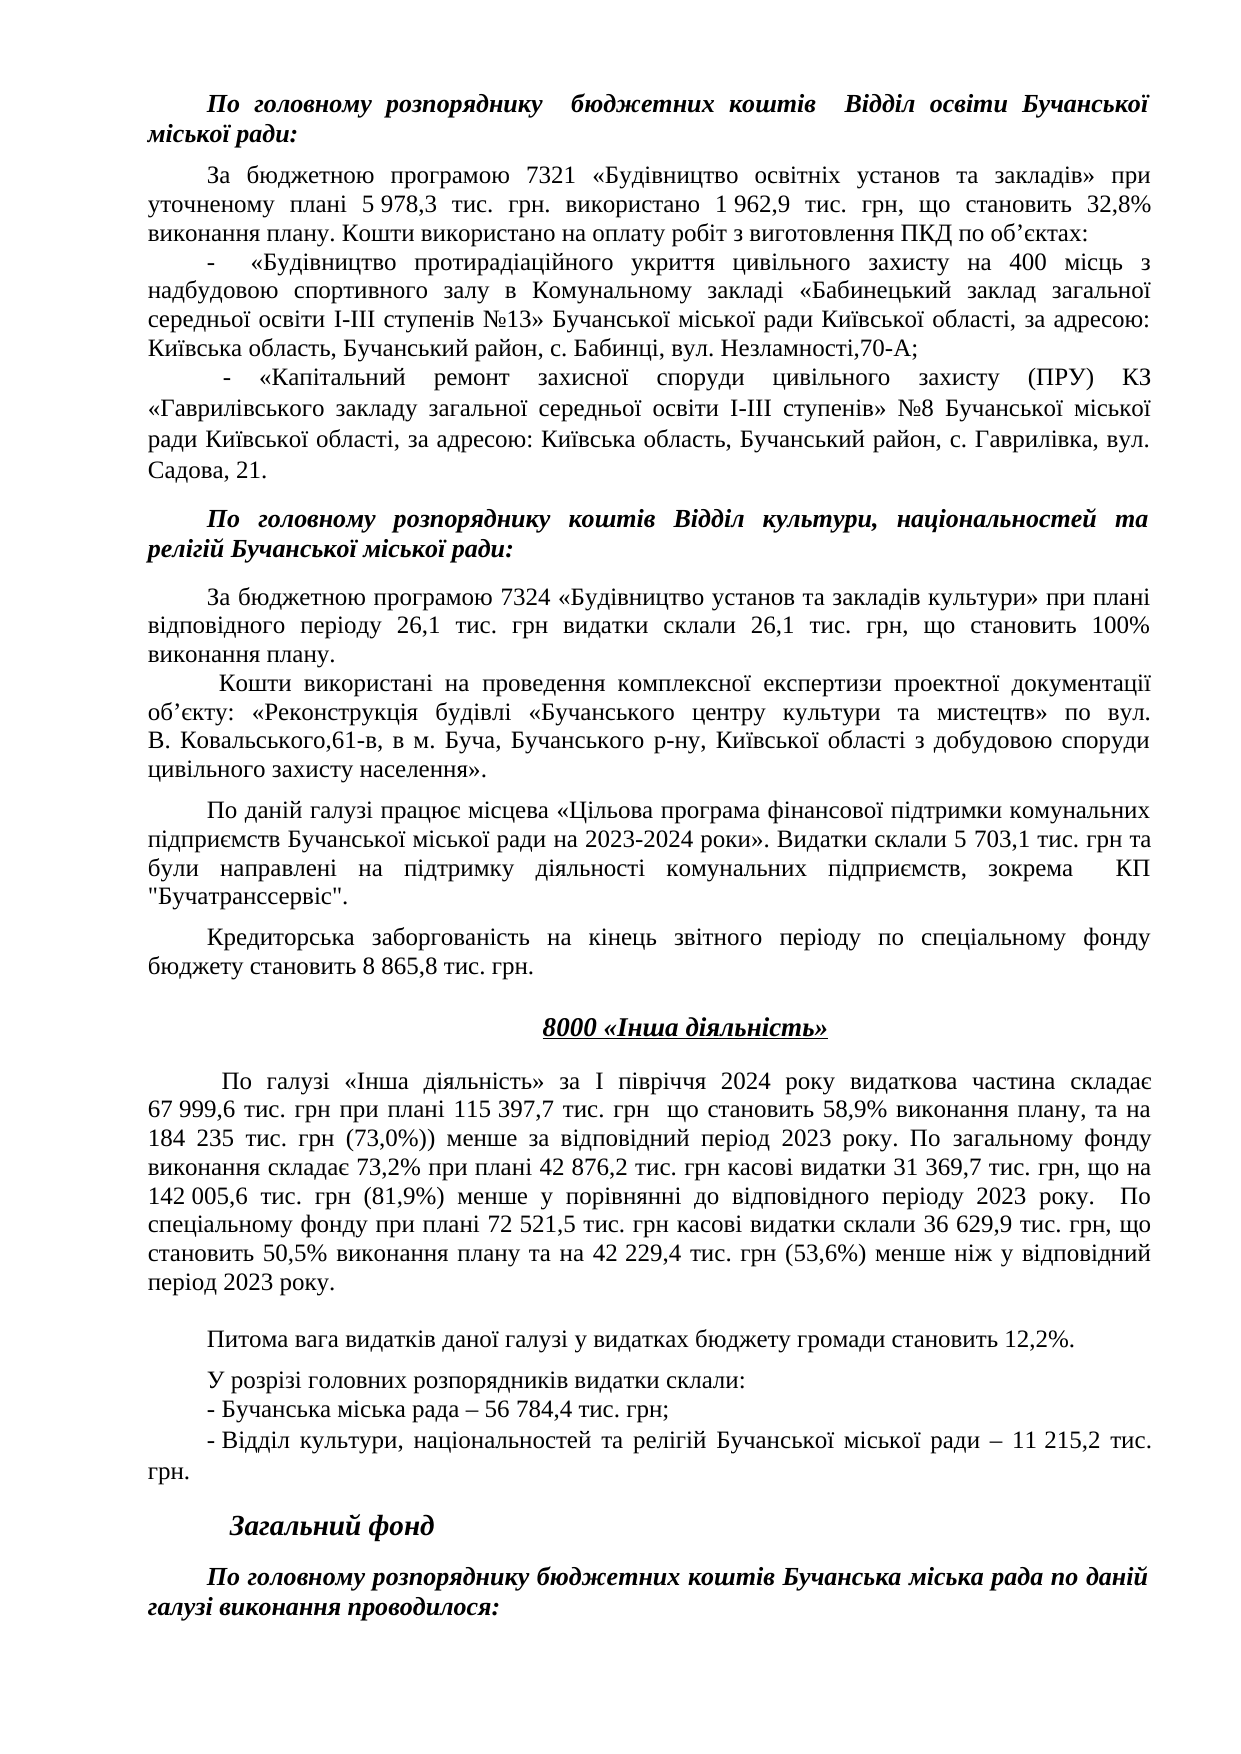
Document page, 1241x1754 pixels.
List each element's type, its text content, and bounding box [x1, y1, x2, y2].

text За бюджетною програмою 7324 «Будівництво установ та закладів культури» при плані відповідного періоду 26,1 тис. грн видатки склали 26,1 тис. грн, що становить 100% виконання плану. [148, 582, 1152, 668]
text Кошти використані на проведення комплексної експертизи проектної документації об’єкту: «Реконструкція будівлі «Бучанського центру культури та мистецтв» по вул. В. Ковальського,61-в, в м. Буча, Бучанського р-ну, Київської області з добудовою споруди цивільного захисту населення». [148, 668, 1152, 783]
list Загальний фонд [229, 1508, 1152, 1541]
text За бюджетною програмою 7321 «Будівництво освітніх установ та закладів» при уточненому плані 5 978,3 тис. грн. використано 1 962,9 тис. грн, що становить 32,8% виконання плану. Кошти використано на оплату робіт з виготовлення ПКД по об’єктах: [148, 161, 1152, 247]
text - «Будівництво протирадіаційного укриття цивільного захисту на 400 місць з надбудовою спортивного залу в Комунальному закладі «Бабинецький заклад загальної середньої освіти I-III ступенів №13» Бучанської міської ради Київської області, за адресою: Київська область, Бучанський район, с. Бабинці, вул. Незламності,70-А; [148, 247, 1152, 362]
text По головному розпоряднику коштів Відділ культури, національностей та релігій Бучанської міської ради: [148, 503, 1152, 563]
text По головному розпоряднику бюджетних коштів Бучанська міська рада по даній галузі виконання проводилося: [148, 1561, 1152, 1621]
text Кредиторська заборгованість на кінець звітного періоду по спеціальному фонду бюджету становить 8 865,8 тис. грн. [148, 922, 1152, 979]
list Бучанська міська рада – 56 784,4 тис. грн; [148, 1394, 1152, 1423]
text Питома вага видатків даної галузі у видатках бюджету громади становить 12,2%. [148, 1324, 1152, 1353]
text По головному розпоряднику бюджетних коштів Відділ освіти Бучанської міської ради: [148, 88, 1152, 148]
text По даній галузі працює місцева «Цільова програма фінансової підтримки комунальних підприємств Бучанської міської ради на 2023-2024 роки». Видатки склали 5 703,1 тис. грн та були направлені на підтримку діяльності комунальних підприємств, зокрема КП "Бучатранссервіс". [148, 795, 1152, 910]
list Відділ культури, національностей та релігій Бучанської міської ради – 11 215,2 тис. грн. [148, 1425, 1152, 1485]
text 8000 «Інша діяльність» [148, 1011, 1152, 1042]
text По галузі «Інша діяльність» за I півріччя 2024 року видаткова частина складає 67 999,6 тис. грн при плані 115 397,7 тис. грн що становить 58,9% виконання плану, та на 184 235 тис. грн (73,0%)) менше за відповідний період 2023 року. По загальному фонду виконання складає 73,2% при плані 42 876,2 тис. грн касові видатки 31 369,7 тис. грн, що на 142 005,6 тис. грн (81,9%) менше у порівнянні до відповідного періоду 2023 року. По спеціальному фонду при плані 72 521,5 тис. грн касові видатки склали 36 629,9 тис. грн, що становить 50,5% виконання плану та на 42 229,4 тис. грн (53,6%) менше ніж у відповідний період 2023 року. [148, 1066, 1152, 1296]
list - «Капітальний ремонт захисної споруди цивільного захисту (ПРУ) КЗ «Гаврилівського закладу загальної середньої освіти І-ІІІ ступенів» №8 Бучанської міської ради Київської області, за адресою: Київська область, Бучанський район, с. Гаврилівка, вул. Садова, 21. [148, 362, 1152, 484]
text У розрізі головних розпорядників видатки склали: [148, 1365, 1152, 1394]
